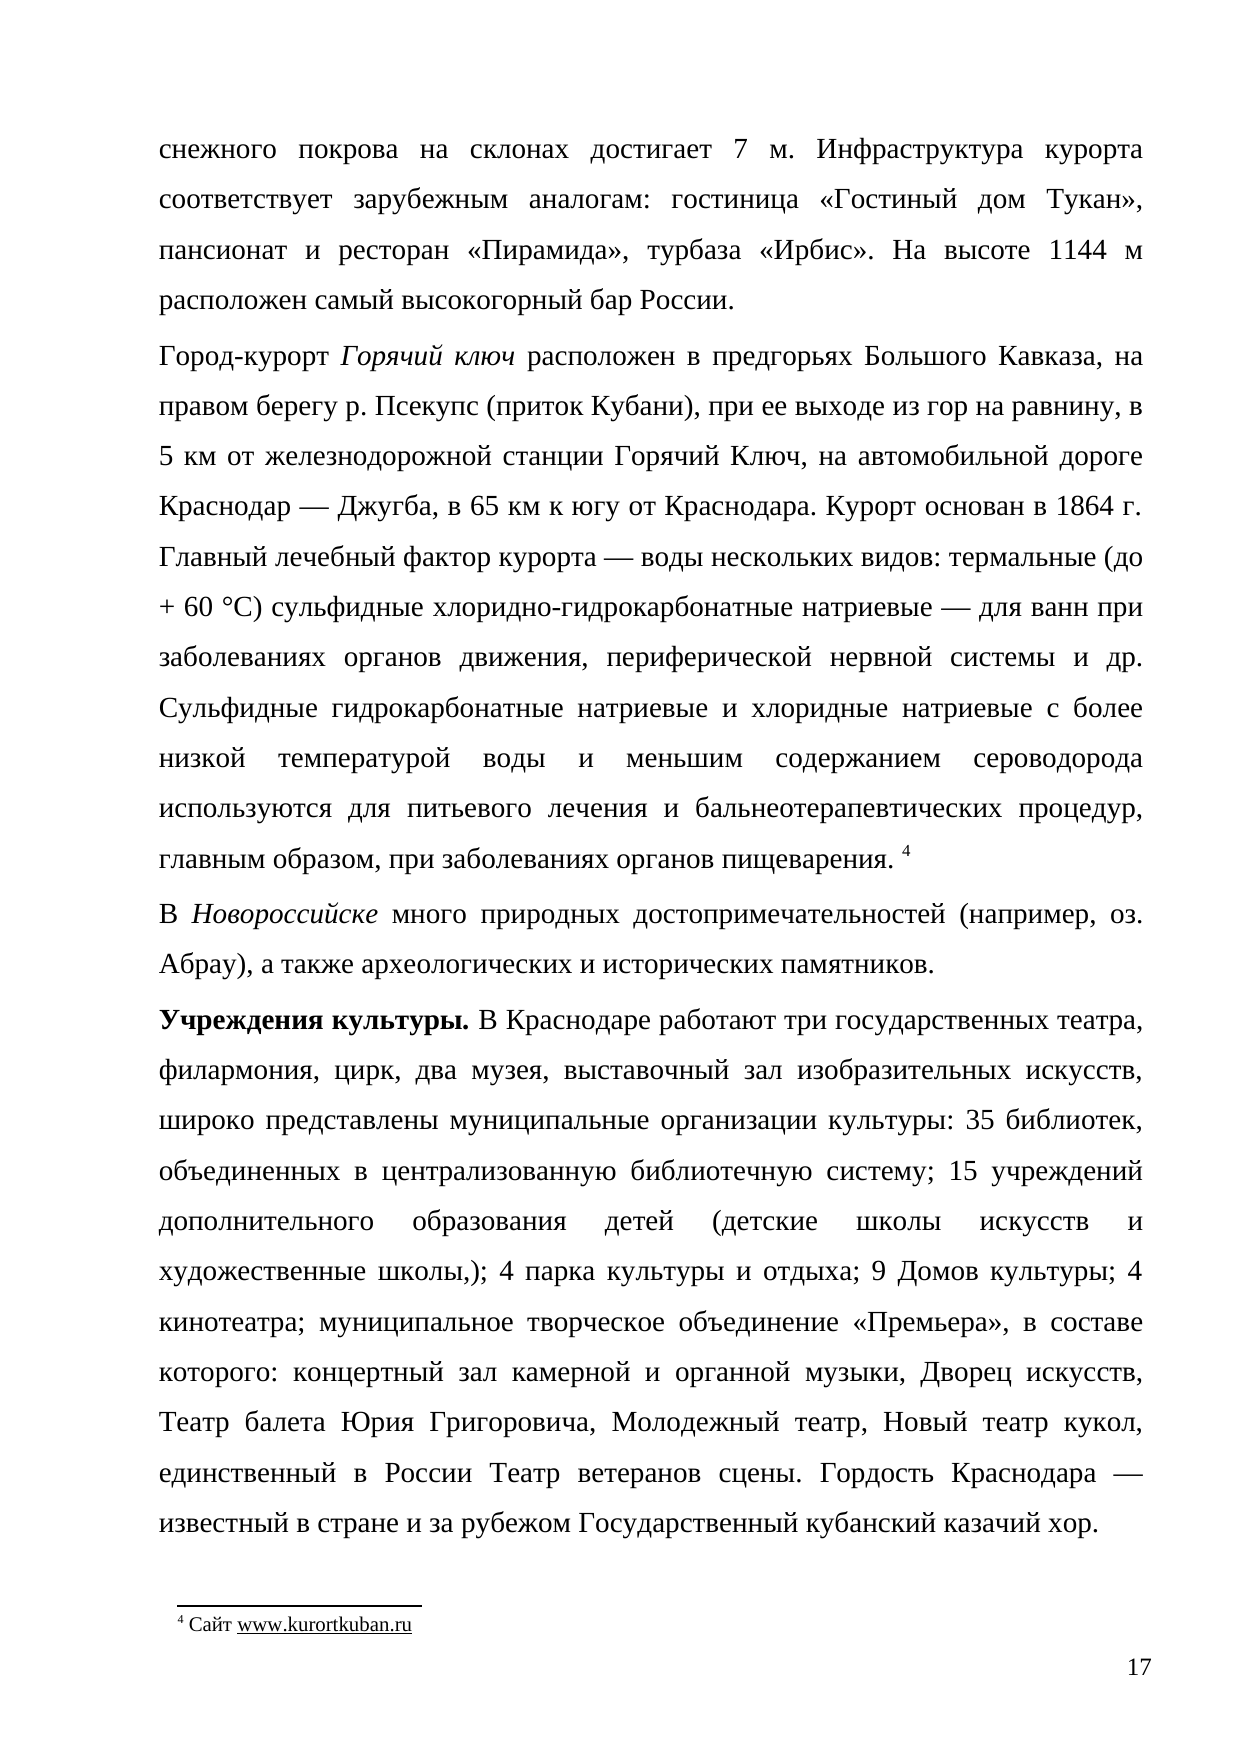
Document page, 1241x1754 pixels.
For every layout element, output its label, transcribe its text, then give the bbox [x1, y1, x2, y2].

text Учреждения культуры. В Краснодаре работают три государственных театра, филармония, цирк, два музея, выставочный зал изобразительных искусств, широко представлены муниципальные организации культуры: 35 библиотек, объединенных в централизованную библиотечную систему; 15 учреждений дополнительного образования детей (детские школы искусств и художественные школы,); 4 парка культуры и отдыха; 9 Домов культуры; 4 кинотеатра; муниципальное творческое объединение «Премьера», в составе которого: концертный зал камерной и органной музыки, Дворец искусств, Театр балета Юрия Григоровича, Молодежный театр, Новый театр кукол, единственный в России Театр ветеранов сцены. Гордость Краснодара — известный в стране и за рубежом Государственный кубанский казачий хор. [158, 1002, 1144, 1538]
text Город-курорт Горячий ключ расположен в предгорьях Большого Кавказа, на правом берегу р. Псекупс (приток Кубани), при ее выходе из гор на равнину, в от железнодорожной станции Горячий Ключ, на автомобильной дороге Краснодар — Джугба, в к югу от Краснодара. Курорт основан в . Главный лечебный фактор курорта — воды нескольких видов: термальные (до + 60 °С) сульфидные хлоридно-гидрокарбонатные натриевые — для ванн при заболеваниях органов движения, периферической нервной системы и др. Сульфидные гидрокарбонатные натриевые и хлоридные натриевые с более низкой температурой воды и меньшим содержанием сероводорода используются для питьевого лечения и бальнеотерапевтических процедур, главным образом, при заболеваниях органов пищеварения. [158, 338, 1144, 874]
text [158, 131, 1144, 316]
text В Новороссийске много природных достопримечательностей (например, оз. Абрау), а также археологических и исторических памятников. [158, 896, 1144, 980]
